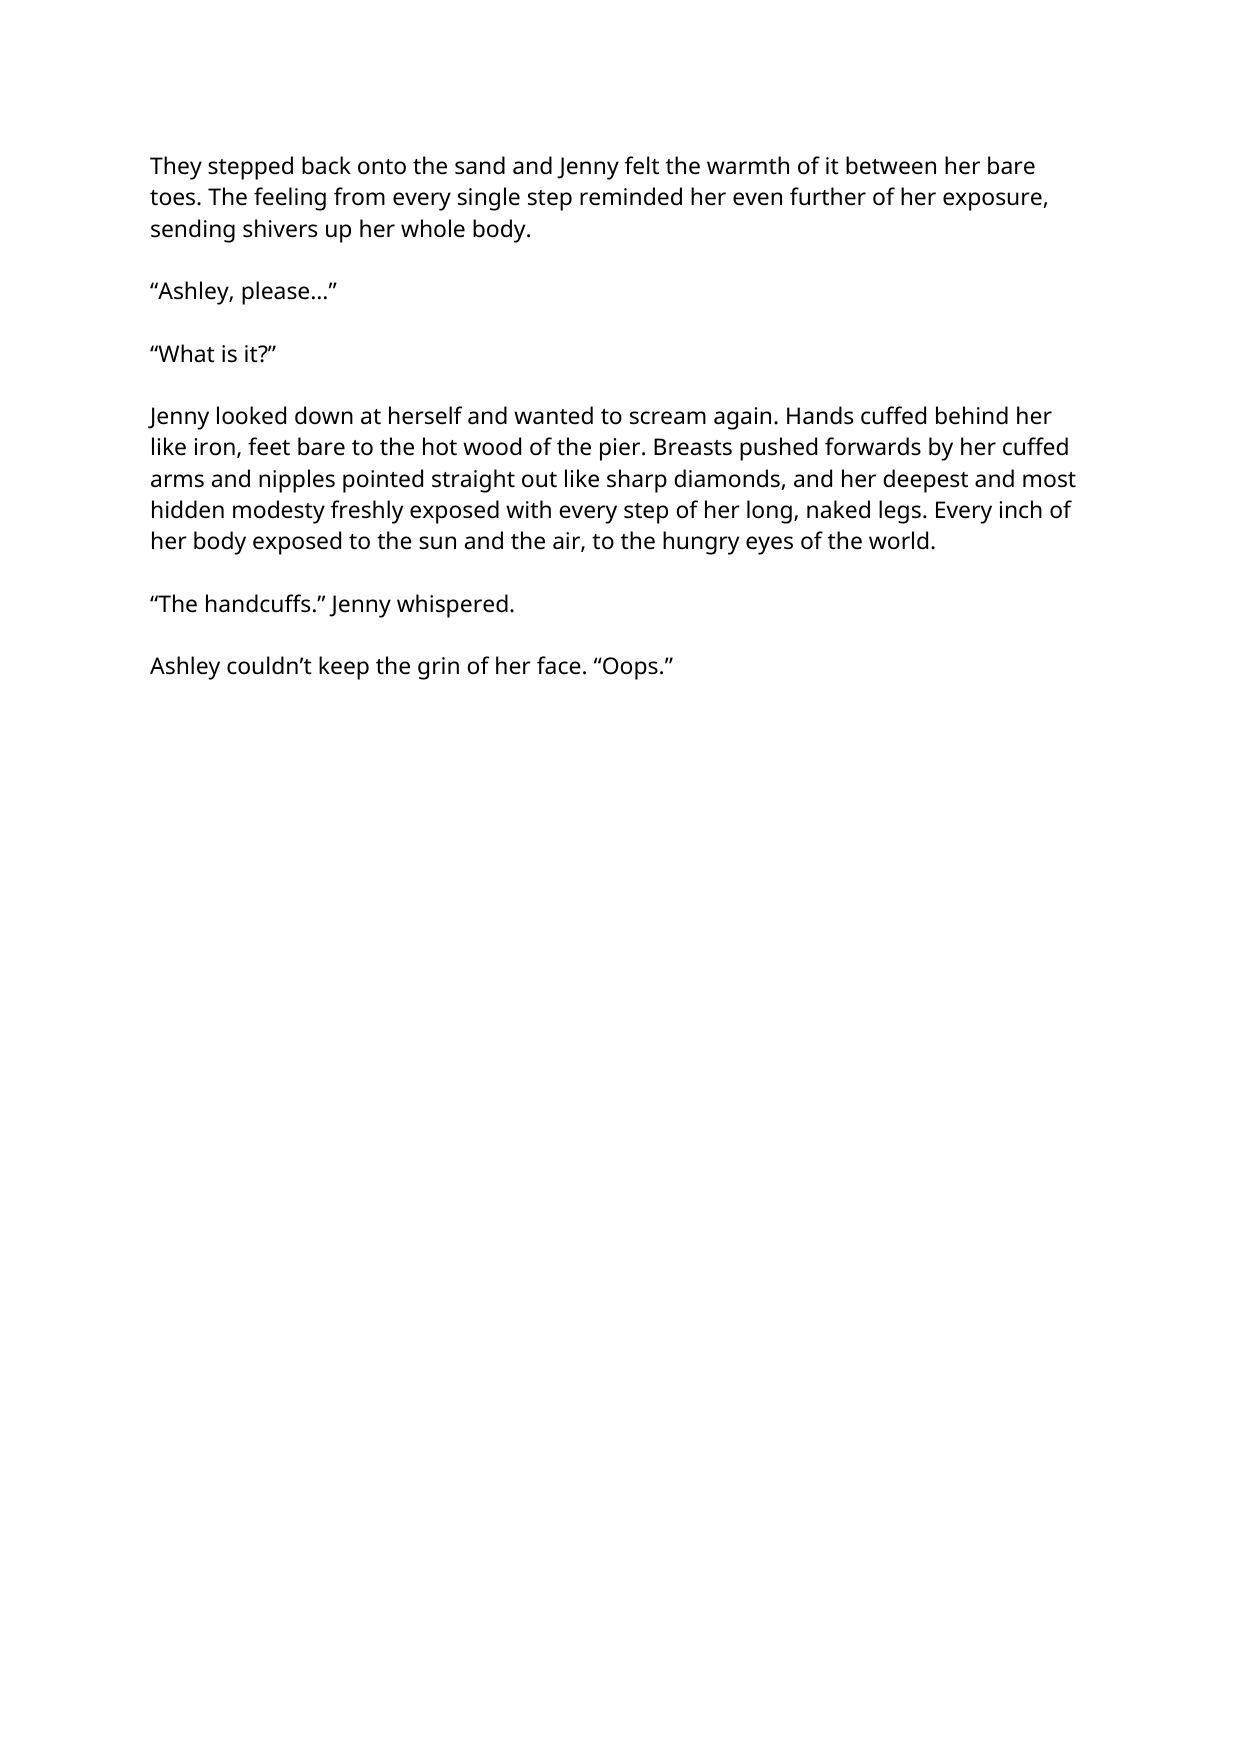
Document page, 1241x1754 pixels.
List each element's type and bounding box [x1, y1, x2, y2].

text [150, 150, 1090, 681]
